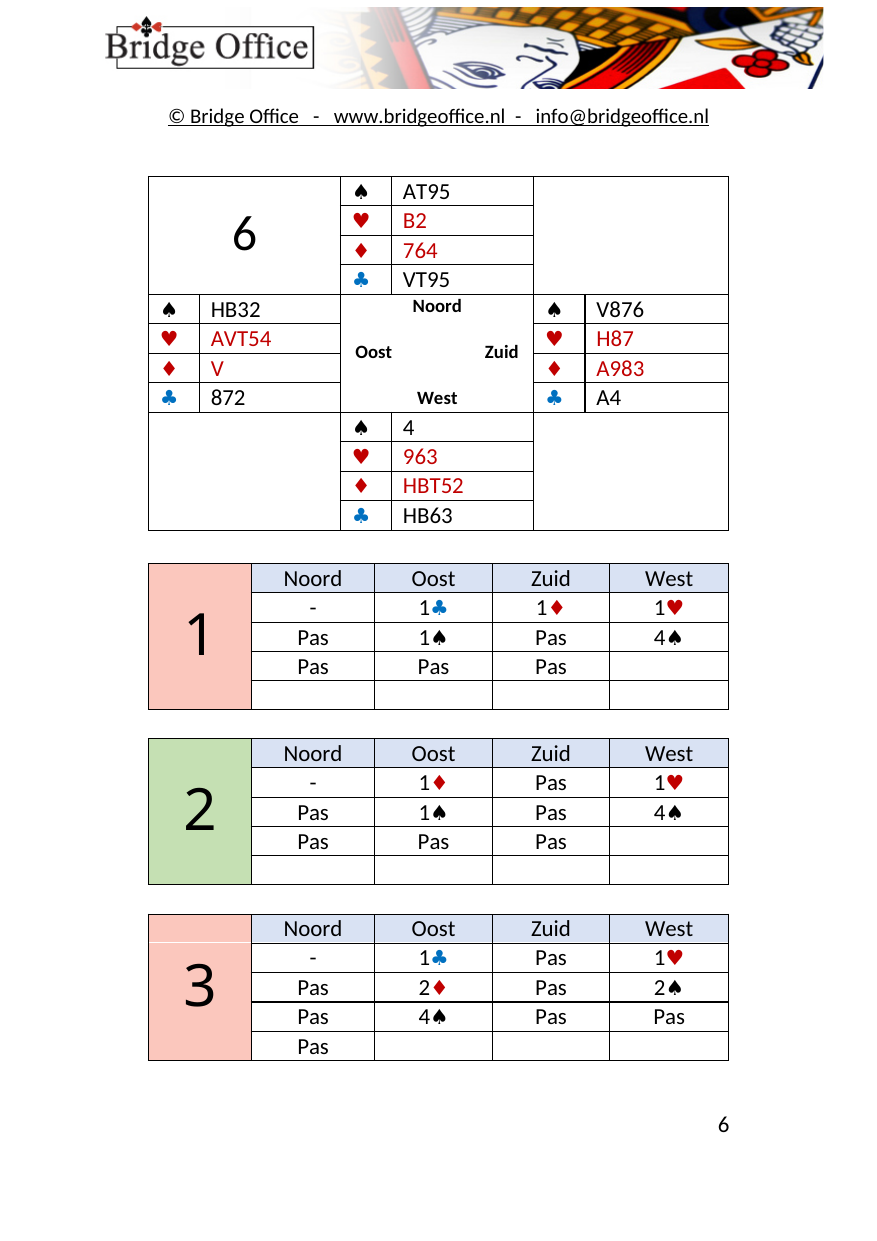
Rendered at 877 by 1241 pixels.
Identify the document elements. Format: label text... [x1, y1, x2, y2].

table_cell HBT52 [392, 472, 533, 500]
table_cell Pas [493, 798, 609, 826]
table_cell [252, 856, 374, 884]
table_cell - [252, 944, 374, 972]
table_cell [149, 413, 340, 529]
table_cell [341, 472, 391, 500]
table_cell 1♦ [493, 593, 609, 622]
table_header Zuid [493, 564, 609, 592]
table_header Oost [375, 915, 492, 942]
table_header Noord [252, 564, 374, 592]
table_header 6 [149, 177, 340, 294]
table_cell 1 [149, 592, 251, 680]
picture [78, 7, 824, 89]
table_header [149, 915, 251, 942]
table_cell [534, 383, 584, 412]
table_cell - [252, 768, 374, 797]
table_cell [493, 681, 609, 709]
table_cell 1♥ [610, 768, 728, 797]
table_cell Pas [493, 768, 609, 797]
table_cell AVT54 [200, 324, 340, 353]
table_cell [610, 856, 728, 884]
table_cell [610, 1032, 728, 1060]
table_cell [610, 652, 728, 680]
table_cell [375, 681, 492, 709]
table_cell V876 [586, 295, 728, 323]
table_cell [149, 855, 251, 884]
table_cell 1♦ [375, 768, 492, 797]
table_cell [149, 383, 199, 412]
table_cell 2 [149, 767, 251, 855]
table_cell [149, 1031, 251, 1060]
table_cell [149, 354, 199, 382]
table_header Oost [375, 564, 492, 592]
table_cell [534, 295, 584, 323]
table_header [534, 177, 728, 294]
table_cell 872 [200, 383, 340, 412]
table_cell [341, 236, 391, 264]
table_header Zuid [493, 739, 609, 767]
table_cell 1♥ [610, 593, 728, 622]
table_cell Pas [375, 652, 492, 680]
table_cell [149, 324, 199, 353]
table_cell Pas [493, 623, 609, 651]
table_cell Noord Oost Zuid West [341, 295, 533, 412]
table_cell Pas [252, 1003, 374, 1031]
table_cell [341, 442, 391, 471]
table_cell 1♠ [375, 623, 492, 651]
table_header West [610, 739, 728, 767]
table_cell 4♠ [610, 798, 728, 826]
table_cell [534, 413, 728, 529]
table_cell 1♣ [375, 944, 492, 972]
table_cell [534, 324, 584, 353]
table_cell B2 [392, 206, 533, 235]
table_cell Pas [610, 1003, 728, 1031]
table_cell H87 [586, 324, 728, 353]
table_cell HB32 [200, 295, 340, 323]
table_header [341, 177, 391, 205]
table_header Noord [252, 915, 374, 942]
table_cell [610, 827, 728, 855]
table_cell [375, 856, 492, 884]
table_cell A983 [586, 354, 728, 382]
table_cell V [200, 354, 340, 382]
table_cell 4♠ [375, 1003, 492, 1031]
table_cell 764 [392, 236, 533, 264]
table_header Noord [252, 739, 374, 767]
table_cell 1♠ [375, 798, 492, 826]
table_cell VT95 [392, 265, 533, 294]
table_cell Pas [252, 827, 374, 855]
table_cell 4♠ [610, 623, 728, 651]
table_cell [493, 1032, 609, 1060]
table_header [149, 564, 251, 592]
table_cell 1♣ [375, 593, 492, 622]
table_header [149, 739, 251, 767]
table_cell [534, 354, 584, 382]
table_cell [375, 1032, 492, 1060]
table_cell Pas [375, 827, 492, 855]
table_cell [149, 295, 199, 323]
table_cell 4 [392, 413, 533, 441]
table_cell [341, 413, 391, 441]
table_header AT95 [392, 177, 533, 205]
table_cell Pas [493, 1003, 609, 1031]
table_cell Pas [493, 827, 609, 855]
table_cell [610, 681, 728, 709]
table_cell Pas [252, 798, 374, 826]
table_cell Pas [493, 652, 609, 680]
table_header Zuid [493, 915, 609, 942]
table_cell - [252, 593, 374, 622]
table_cell [252, 681, 374, 709]
table_cell 1♥ [610, 944, 728, 972]
table_cell Pas [252, 623, 374, 651]
table_cell [341, 265, 391, 294]
table_cell [341, 206, 391, 235]
table_header West [610, 564, 728, 592]
table_cell [341, 501, 391, 529]
table_cell Pas [493, 944, 609, 972]
table_header West [610, 915, 728, 942]
table_header Oost [375, 739, 492, 767]
table_cell 3 [149, 943, 251, 1031]
table_cell [149, 680, 251, 709]
table_cell Pas [252, 973, 374, 1001]
table_cell 2♦ [375, 973, 492, 1001]
table_cell 2♠ [610, 973, 728, 1001]
table_cell Pas [252, 652, 374, 680]
table_cell A4 [586, 383, 728, 412]
table_cell 963 [392, 442, 533, 471]
table_cell Pas [493, 973, 609, 1001]
table_cell Pas [252, 1032, 374, 1060]
table_cell [493, 856, 609, 884]
table_cell HB63 [392, 501, 533, 529]
